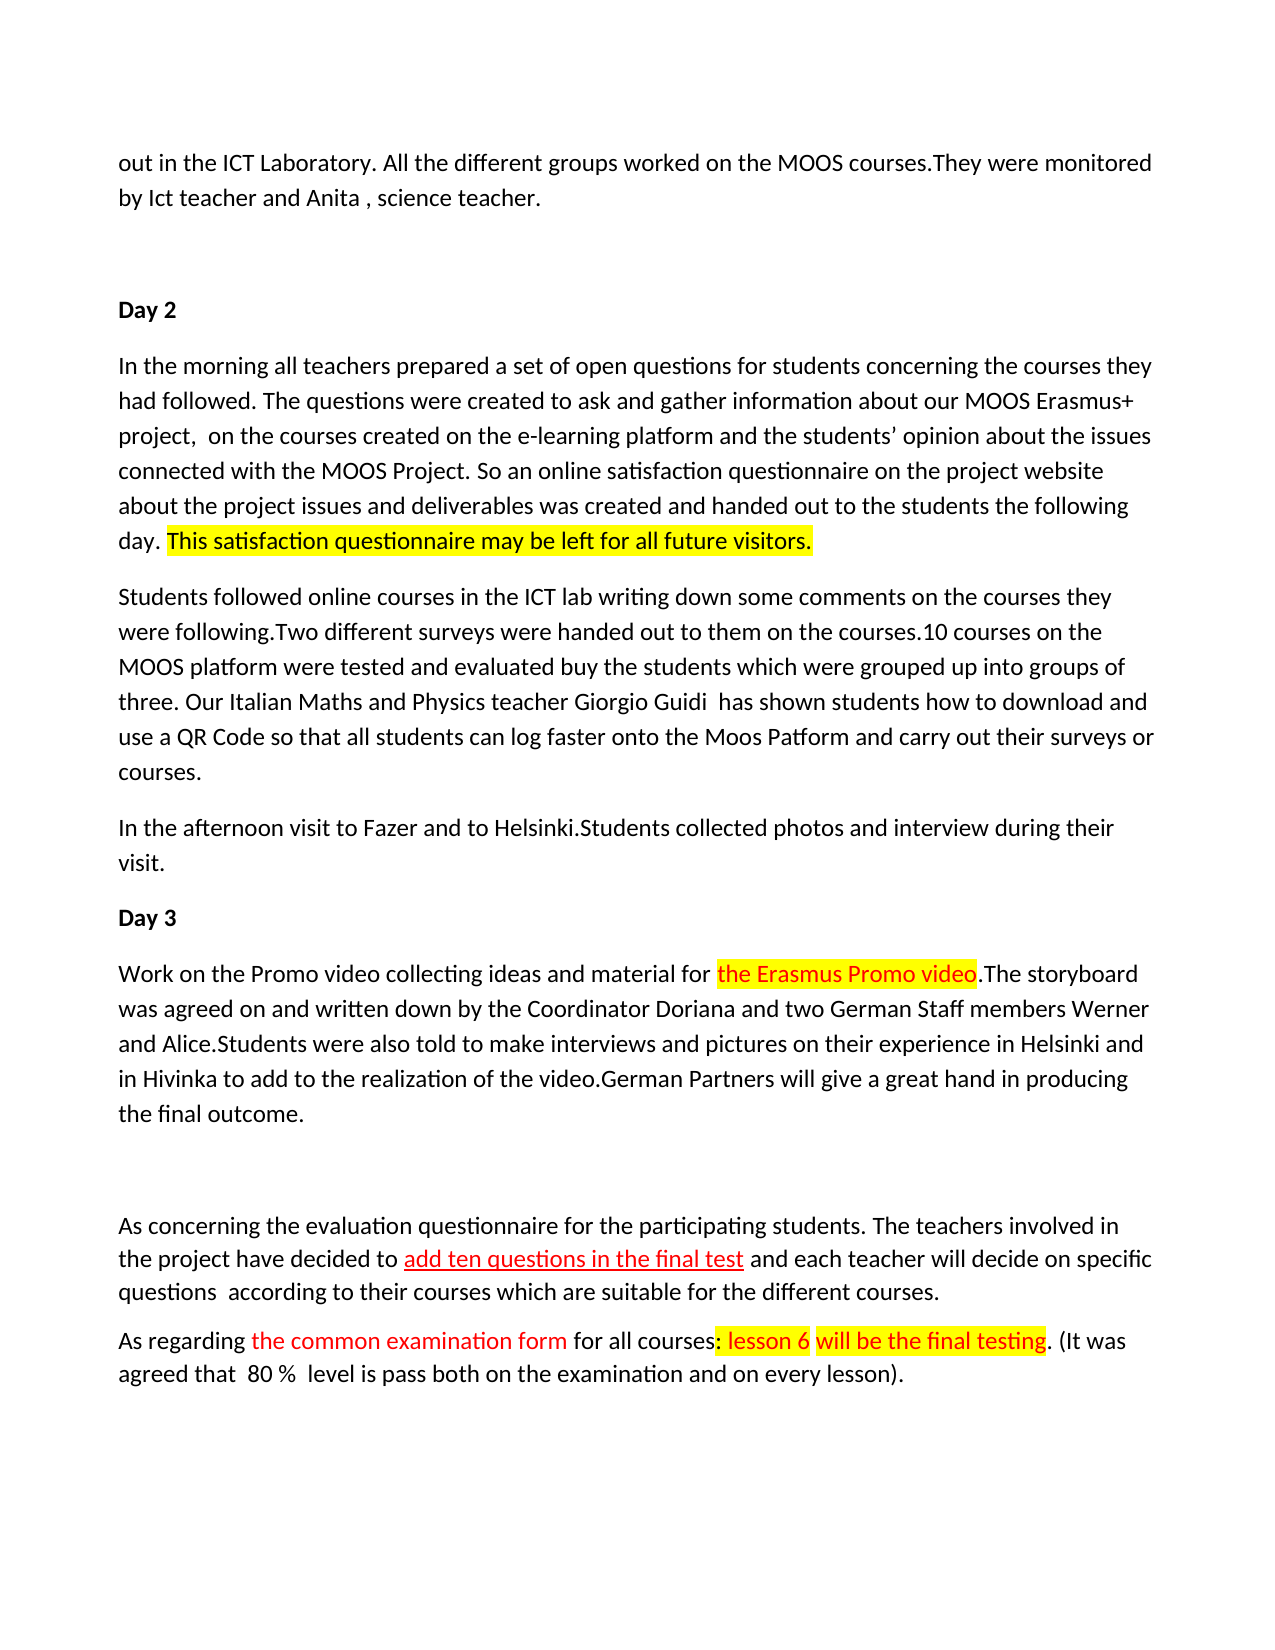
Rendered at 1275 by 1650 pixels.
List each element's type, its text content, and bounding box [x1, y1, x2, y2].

text In the afternoon visit to Fazer and to Helsinki.Students collected photos and interview during their visit. [118, 812, 1157, 877]
text Work on the Promo video collecting ideas and material for the Erasmus Promo video.The storyboard was agreed on and written down by the Coordinator Doriana and two German Staff members Werner and Alice.Students were also told to make interviews and pictures on their experience in Helsinki and in Hivinka to add to the realization of the video.German Partners will give a great hand in producing the final outcome. [118, 958, 1157, 1129]
text As concerning the evaluation questionnaire for the participating students. The teachers involved in the project have decided to add ten questions in the final test and each teacher will decide on specific questions according to their courses which are suitable for the different courses. [118, 1210, 1157, 1306]
text In the morning all teachers prepared a set of open questions for students concerning the courses they had followed. The questions were created to ask and gather information about our MOOS Erasmus+ project, on the courses created on the e-learning platform and the students’ opinion about the issues connected with the MOOS Project. So an online satisfaction questionnaire on the project website about the project issues and deliverables was created and handed out to the students the following day. This satisfaction questionnaire may be left for all future visitors. [118, 350, 1157, 556]
text Students followed online courses in the ICT lab writing down some comments on the courses they were following.Two different surveys were handed out to them on the courses.10 courses on the MOOS platform were tested and evaluated buy the students which were grouped up into groups of three. Our Italian Maths and Physics teacher Giorgio Guidi has shown students how to download and use a QR Code so that all students can log faster onto the Moos Patform and carry out their surveys or courses. [118, 581, 1157, 786]
text As regarding the common examination form for all courses: lesson 6 will be the final testing. (It was agreed that 80 % level is pass both on the examination and on every lesson). [118, 1326, 1157, 1389]
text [118, 148, 1157, 213]
text Day 2 [118, 294, 1157, 325]
text Day 3 [118, 903, 1157, 933]
